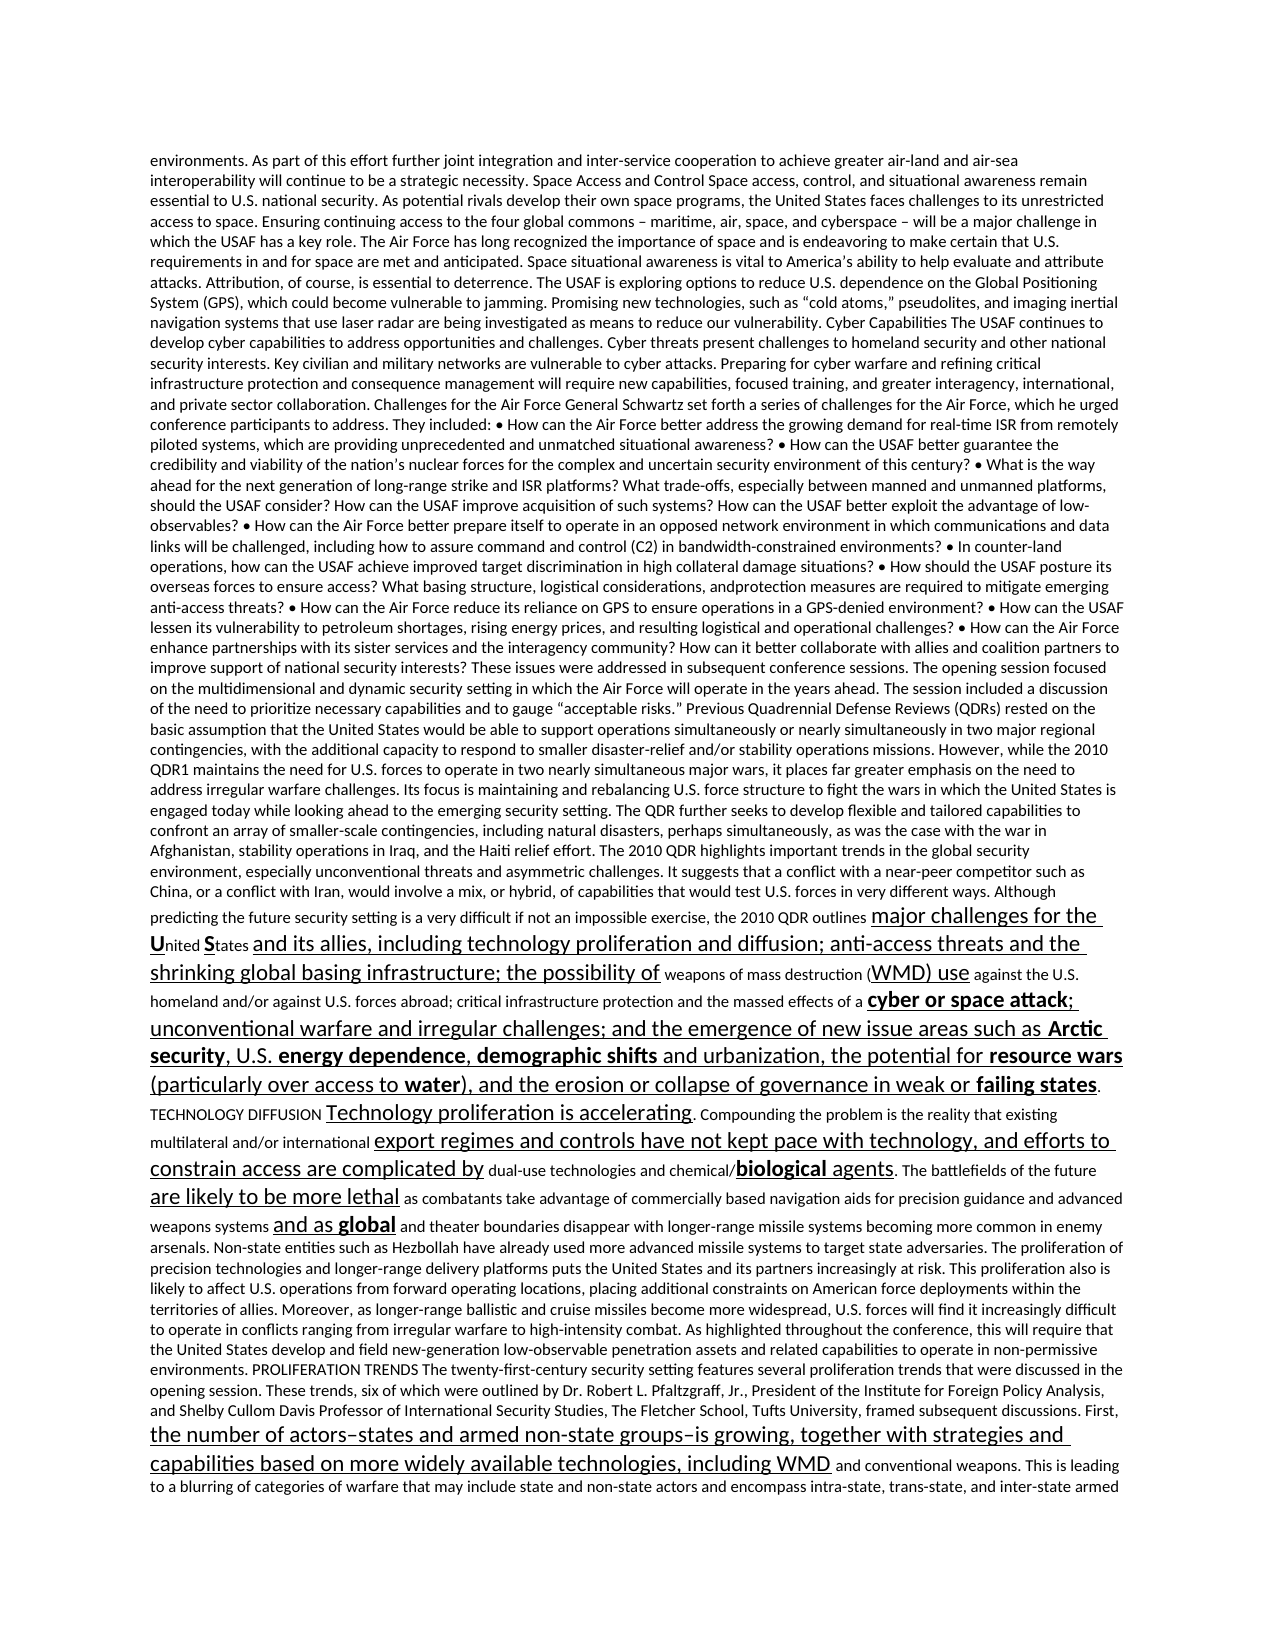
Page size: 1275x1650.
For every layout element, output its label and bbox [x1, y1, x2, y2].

text [150, 150, 1125, 1497]
